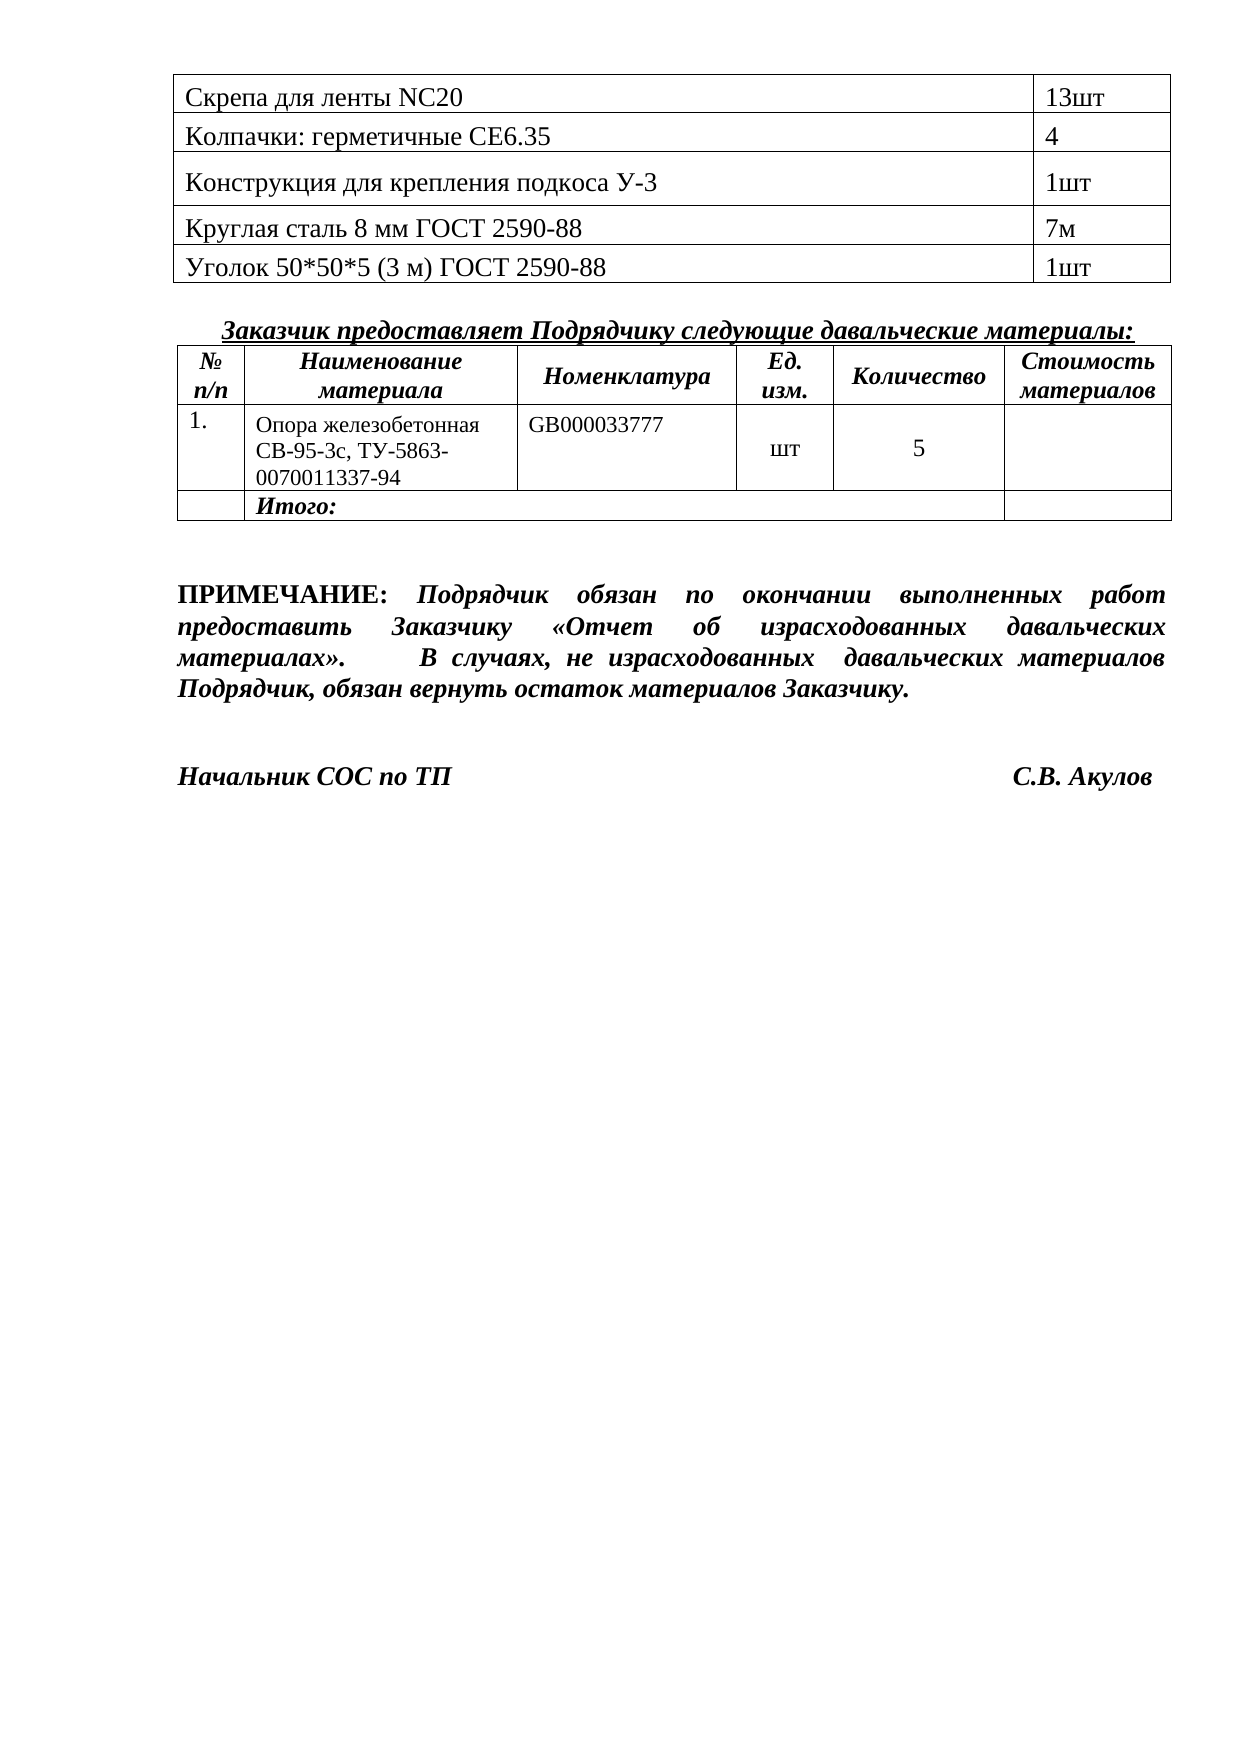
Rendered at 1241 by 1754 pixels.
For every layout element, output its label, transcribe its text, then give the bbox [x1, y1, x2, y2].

table_cell [1005, 491, 1171, 520]
table_cell 1. [178, 405, 244, 490]
table_cell 1шт [1034, 152, 1170, 205]
table_cell Уголок 50*50*5 (3 м) ГОСТ 2590-88 [174, 245, 1033, 282]
table_cell Скрепа для ленты NC20 [174, 75, 1033, 112]
table_header Ед. изм. [737, 346, 833, 404]
table_header Стоимость материалов [1005, 346, 1171, 404]
text ПРИМЕЧАНИЕ: Подрядчик обязан по окончании выполненных работ предоставить Заказчику «Отчет об израсходованных давальческих материалах». В случаях, не израсходованных давальческих материалов Подрядчик, обязан вернуть остаток материалов Заказчику. [177, 579, 1167, 703]
table_cell 5 [834, 405, 1004, 490]
table_cell Колпачки: герметичные СE6.35 [174, 113, 1033, 151]
table_cell 7м [1034, 206, 1170, 244]
table_header № п/п [178, 346, 244, 404]
table_cell [178, 491, 244, 520]
table_cell GB000033777 [518, 405, 736, 490]
table_cell 13шт [1034, 75, 1170, 112]
table_cell 1шт [1034, 245, 1170, 282]
table_cell шт [737, 405, 833, 490]
table_cell Круглая сталь 8 мм ГОСТ 2590-88 [174, 206, 1033, 244]
table_header Количество [834, 346, 1004, 404]
table_cell [1005, 405, 1171, 490]
table_cell Конструкция для крепления подкоса У-3 [174, 152, 1033, 205]
table_header Номенклатура [518, 346, 736, 404]
table_cell Опора железобетонная СВ-95-3с, ТУ-5863-0070011337-94 [245, 405, 517, 490]
table_header Наименование материала [245, 346, 517, 404]
text Заказчик предоставляет Подрядчику следующие давальческие материалы: [177, 314, 1167, 345]
table_cell 4 [1034, 113, 1170, 151]
table_cell Итого: [245, 491, 1004, 520]
text Начальник СОС по ТП С.В. Акулов [177, 760, 1167, 791]
